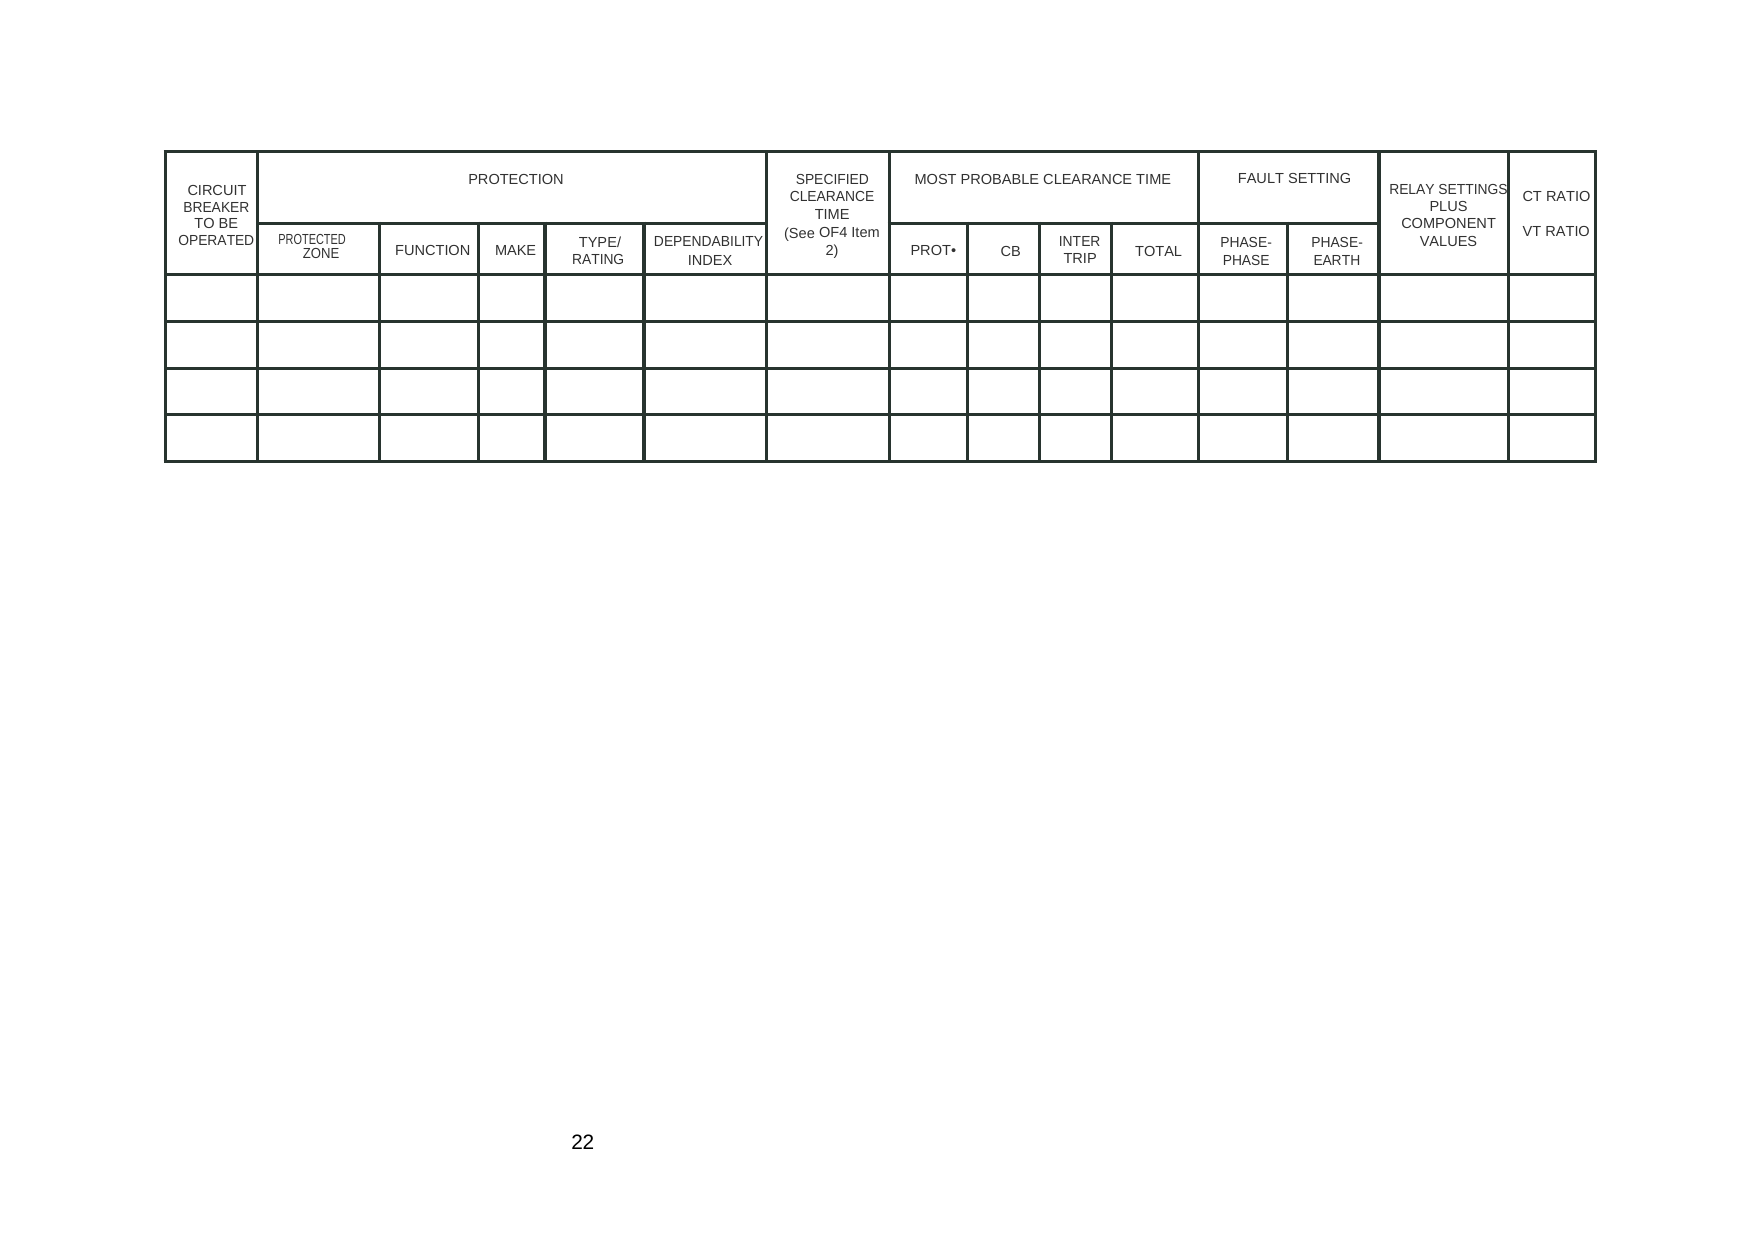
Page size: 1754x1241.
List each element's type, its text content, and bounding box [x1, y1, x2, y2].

table_cell [1200, 416, 1286, 460]
table_cell [480, 370, 543, 413]
table_cell [969, 323, 1038, 367]
table_cell [1381, 370, 1507, 413]
table_cell [969, 370, 1038, 413]
table_cell [969, 276, 1038, 320]
table_cell TOTAL [1113, 225, 1197, 273]
table_cell [167, 370, 256, 413]
table_cell TYPE/ RATING [547, 225, 642, 273]
table_cell [480, 416, 543, 460]
table_cell [1289, 370, 1377, 413]
table_cell [1381, 276, 1507, 320]
table_cell [1289, 323, 1377, 367]
table_cell [1381, 323, 1507, 367]
table_cell PHASE- EARTH [1289, 225, 1377, 273]
table_cell [768, 276, 888, 320]
table_cell PHASE- PHASE [1200, 225, 1286, 273]
table_header MOST PROBABLE CLEARANCE TIME [891, 153, 1197, 222]
table_cell [547, 276, 642, 320]
table_cell [646, 416, 765, 460]
table_cell [1510, 323, 1594, 367]
table_cell [480, 276, 543, 320]
table_cell [1200, 276, 1286, 320]
table_cell [381, 370, 477, 413]
table_cell [768, 416, 888, 460]
table_cell [1200, 370, 1286, 413]
table_cell [547, 370, 642, 413]
table_cell [1041, 416, 1110, 460]
table_cell [167, 323, 256, 367]
table_cell [646, 323, 765, 367]
table_cell DEPENDABILITY INDEX [646, 225, 765, 273]
table_cell [1113, 416, 1197, 460]
table_cell [891, 370, 966, 413]
table_cell [969, 416, 1038, 460]
table_cell [1041, 370, 1110, 413]
table_cell [646, 276, 765, 320]
table_cell [547, 416, 642, 460]
table_cell [891, 276, 966, 320]
table_cell [1113, 370, 1197, 413]
table_cell [381, 276, 477, 320]
table_header PROTECTION [259, 153, 765, 222]
table_cell [1289, 416, 1377, 460]
table_cell CB [969, 225, 1038, 273]
table_cell [1113, 323, 1197, 367]
table_cell [768, 323, 888, 367]
table_cell [259, 416, 378, 460]
table_cell [1510, 276, 1594, 320]
table_cell [1289, 276, 1377, 320]
table_cell [1381, 416, 1507, 460]
table_header CT RATIO VT RATIO [1510, 153, 1594, 273]
table_cell [1510, 370, 1594, 413]
table_header CIRCUIT BREAKER TO BE OPERATED [167, 153, 256, 273]
table_header FAULT SETTING [1200, 153, 1377, 222]
table_cell [167, 416, 256, 460]
table_header SPECIFIED CLEARANCE TIME (See OF4 Item 2) [768, 153, 888, 273]
table_cell [259, 370, 378, 413]
table_cell [1200, 323, 1286, 367]
table_cell [646, 370, 765, 413]
table_cell [259, 276, 378, 320]
table_cell [1041, 323, 1110, 367]
table_cell [381, 323, 477, 367]
table_cell [381, 416, 477, 460]
table_header RELAY SETTINGS PLUS COMPONENT VALUES [1381, 153, 1507, 273]
table_cell [480, 323, 543, 367]
table_cell [1510, 416, 1594, 460]
table_cell [167, 276, 256, 320]
table_cell [259, 323, 378, 367]
table_cell PROTECTED ZONE [259, 225, 378, 273]
table_cell [891, 323, 966, 367]
table_cell INTER TRIP [1041, 225, 1110, 273]
table_cell [547, 323, 642, 367]
table_cell [1041, 276, 1110, 320]
table_cell [891, 416, 966, 460]
table_cell MAKE [480, 225, 543, 273]
table_cell [1113, 276, 1197, 320]
table_cell FUNCTION [381, 225, 477, 273]
table_cell PROT• [891, 225, 966, 273]
table_cell [768, 370, 888, 413]
